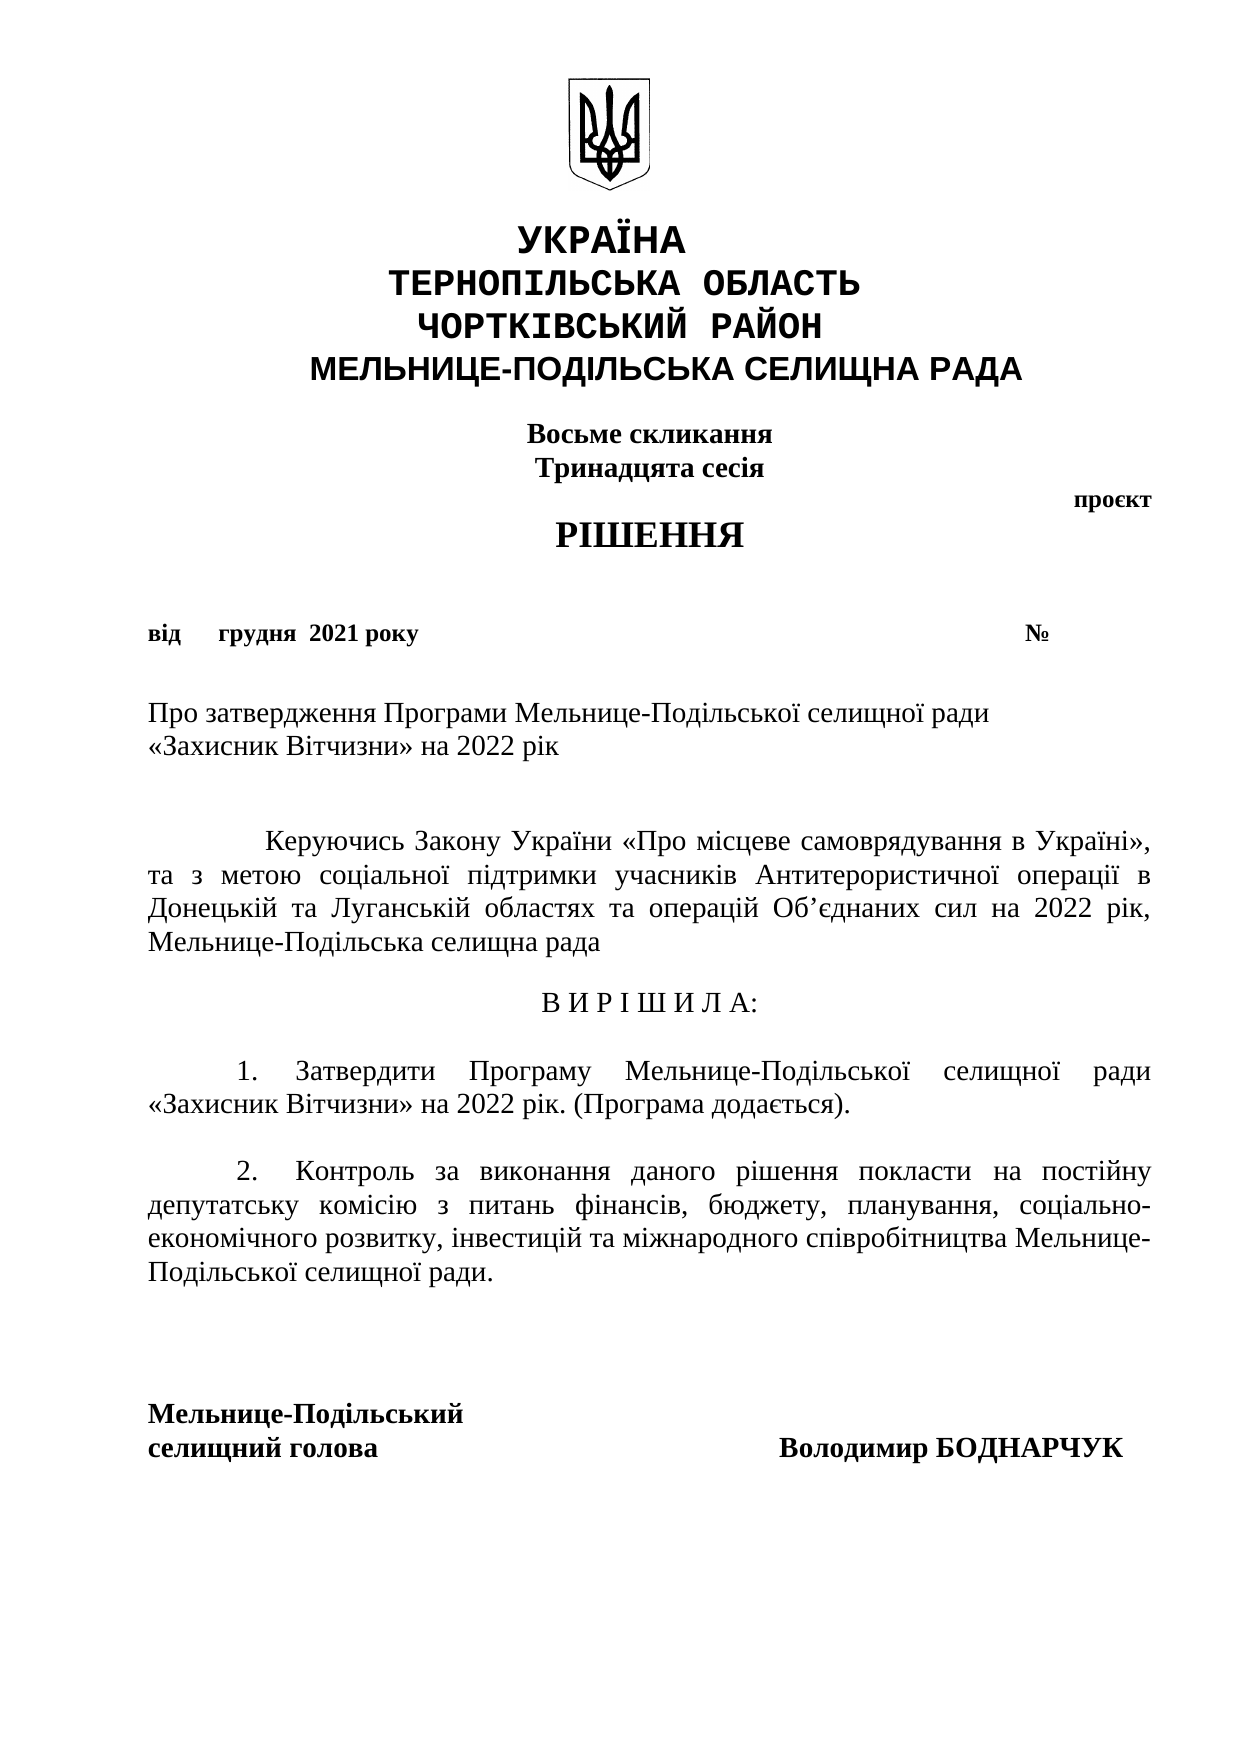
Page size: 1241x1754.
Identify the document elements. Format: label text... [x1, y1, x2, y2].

text проєкт [148, 484, 1152, 512]
list Затвердити Програму Мельнице-Подільської селищної ради «Захисник Вітчизни» на 2022 рік. (Програма додається). [148, 1053, 1152, 1120]
text «Захисник Вітчизни» на 2022 рік [148, 728, 1152, 762]
text Тринадцята сесія [148, 450, 1152, 484]
text від грудня 2021 року № [148, 618, 1152, 647]
text Мельнице-Подільський [148, 1396, 1152, 1430]
text Восьме скликання [148, 417, 1152, 450]
text УКРАЇНА [88, 213, 1114, 264]
text ТЕРНОПІЛЬСЬКА ОБЛАСТЬ [88, 264, 1114, 307]
list Контроль за виконання даного рішення покласти на постійну депутатську комісію з питань фінансів, бюджету, планування, соціально-економічного розвитку, інвестицій та міжнародного співробітництва Мельнице-Подільської селищної ради. [148, 1153, 1152, 1287]
text В И Р І Ш И Л А: [148, 986, 1152, 1019]
text МЕЛЬНИЦЕ-ПОДІЛЬСЬКА СЕЛИЩНА РАДА [88, 349, 1152, 388]
text ЧОРТКІВСЬКИЙ РАЙОН [88, 307, 1152, 349]
text селищний голова Володимир БОДНАРЧУК [148, 1430, 1152, 1463]
text Про затвердження Програми Мельнице-Подільської селищної ради [148, 695, 1152, 728]
text РІШЕННЯ [148, 512, 1152, 556]
text Керуючись Закону України «Про місцеве самоврядування в Україні», та з метою соціальної підтримки учасників Антитерористичної операції в Донецькій та Луганській областях та операцій Об’єднаних сил на 2022 рік, Мельнице-Подільська селищна рада [148, 823, 1152, 958]
